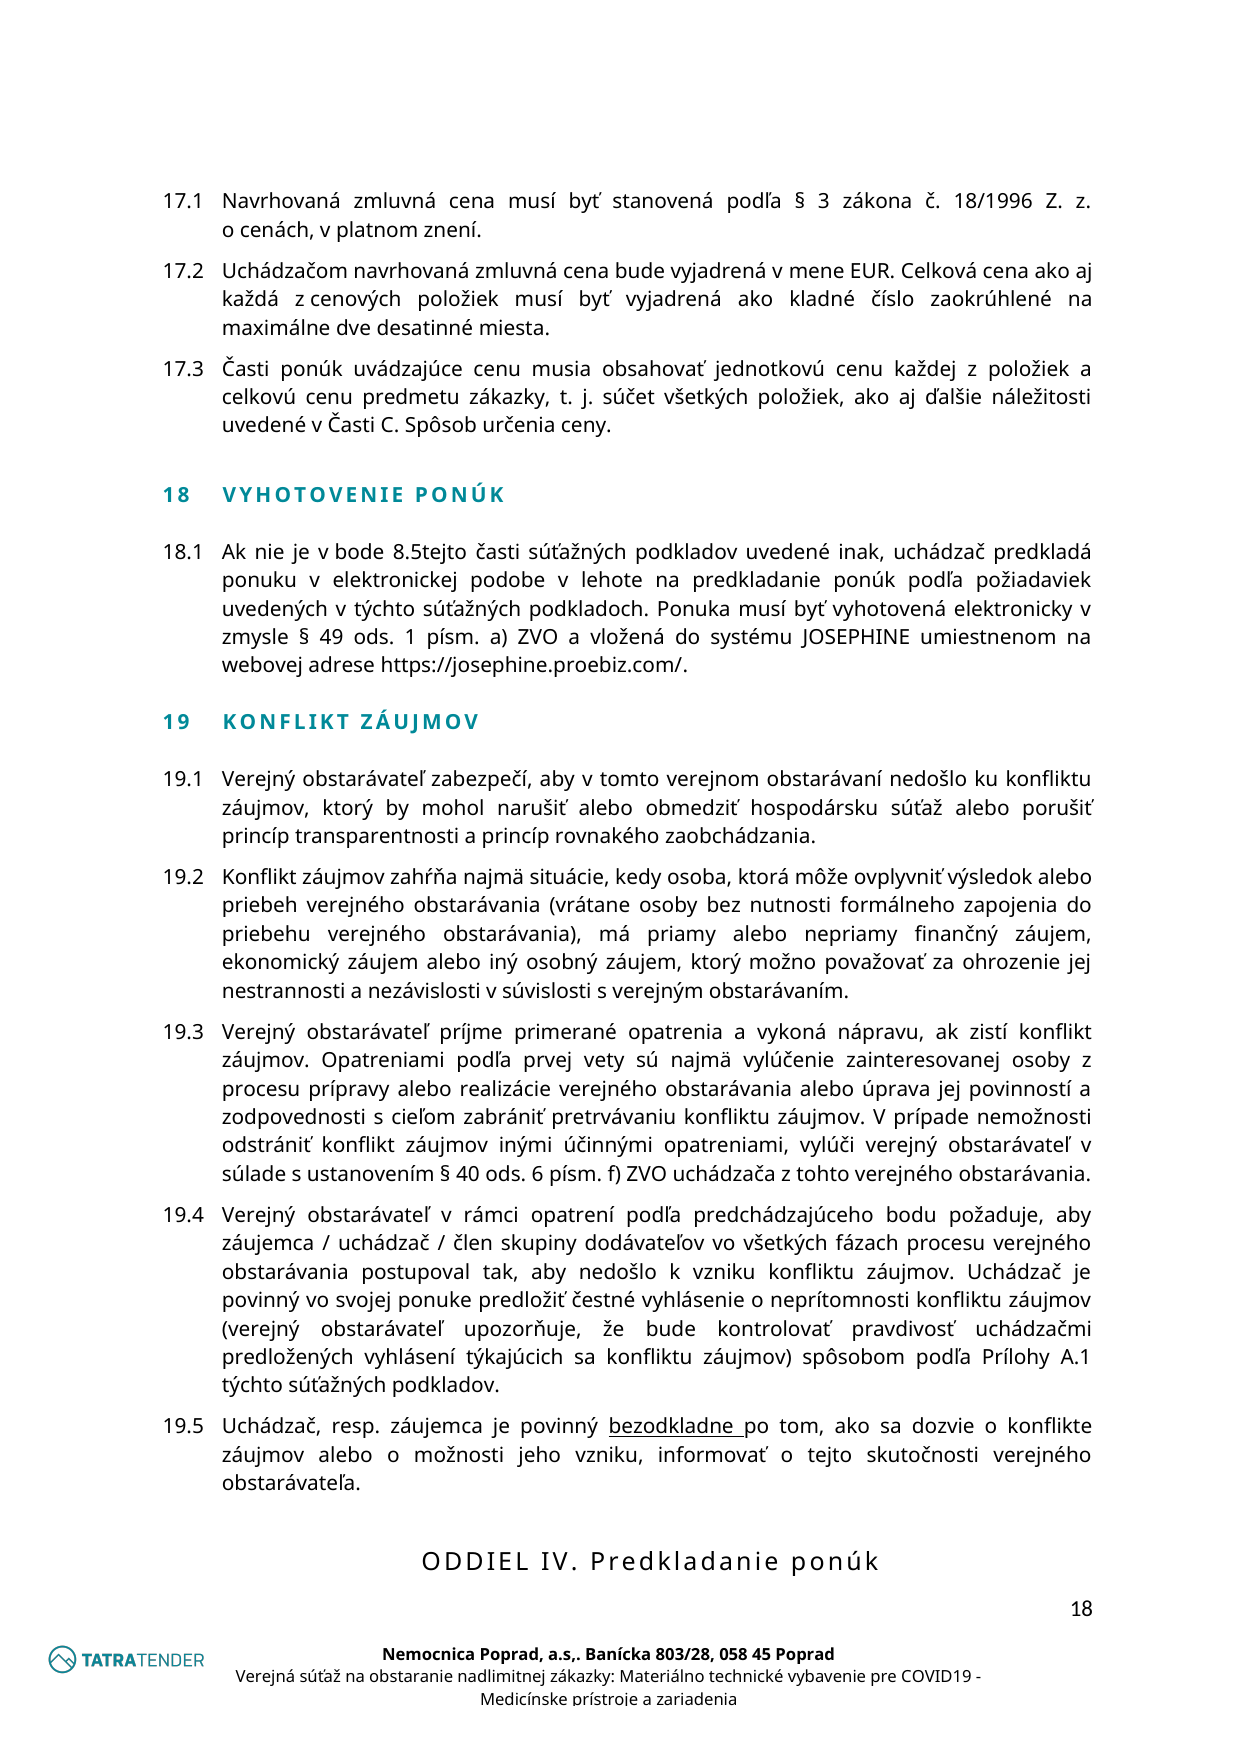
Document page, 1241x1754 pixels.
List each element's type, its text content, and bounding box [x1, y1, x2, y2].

subtitle Ak nie je v bode 8.5tejto časti súťažných podkladov uvedené inak, uchádzač predkladá ponuku v elektronickej podobe v lehote na predkladanie ponúk podľa požiadaviek uvedených v týchto súťažných podkladoch. Ponuka musí byť vyhotovená elektronicky v zmysle § 49 ods. 1 písm. a) ZVO a vložená do systému JOSEPHINE umiestnenom na webovej adrese https://josephine.proebiz.com/. [162, 537, 1093, 679]
subtitle Časti ponúk uvádzajúce cenu musia obsahovať jednotkovú cenu každej z položiek a celkovú cenu predmetu zákazky, t. j. súčet všetkých položiek, ako aj ďalšie náležitosti uvedené v Časti C. Spôsob určenia ceny. [162, 354, 1093, 439]
subtitle Verejný obstarávateľ zabezpečí, aby v tomto verejnom obstarávaní nedošlo ku konfliktu záujmov, ktorý by mohol narušiť alebo obmedziť hospodársku súťaž alebo porušiť princíp transparentnosti a princíp rovnakého zaobchádzania. [162, 764, 1093, 849]
picture [41, 1632, 217, 1685]
subtitle Uchádzač, resp. záujemca je povinný bezodkladne po tom, ako sa dozvie o konflikte záujmov alebo o možnosti jeho vzniku, informovať o tejto skutočnosti verejného obstarávateľa. [162, 1411, 1093, 1497]
text Konflikt záujmov [162, 707, 1093, 736]
subtitle Konflikt záujmov zahŕňa najmä situácie, kedy osoba, ktorá môže ovplyvniť výsledok alebo priebeh verejného obstarávania (vrátane osoby bez nutnosti formálneho zapojenia do priebehu verejného obstarávania), má priamy alebo nepriamy finančný záujem, ekonomický záujem alebo iný osobný záujem, ktorý možno považovať za ohrozenie jej nestrannosti a nezávislosti v súvislosti s verejným obstarávaním. [162, 862, 1093, 1004]
subtitle Verejný obstarávateľ v rámci opatrení podľa predchádzajúceho bodu požaduje, aby záujemca / uchádzač / člen skupiny dodávateľov vo všetkých fázach procesu verejného obstarávania postupoval tak, aby nedošlo k vzniku konfliktu záujmov. Uchádzač je povinný vo svojej ponuke predložiť čestné vyhlásenie o neprítomnosti konfliktu záujmov (verejný obstarávateľ upozorňuje, že bude kontrolovať pravdivosť uchádzačmi predložených vyhlásení týkajúcich sa konfliktu záujmov) spôsobom podľa Prílohy A.1 týchto súťažných podkladov. [162, 1200, 1093, 1399]
text ODDIEL IV. Predkladanie ponúk [162, 1543, 1093, 1577]
subtitle Uchádzačom navrhovaná zmluvná cena bude vyjadrená v mene EUR. Celková cena ako aj každá z cenových položiek musí byť vyjadrená ako kladné číslo zaokrúhlené na maximálne dve desatinné miesta. [162, 256, 1093, 341]
text Vyhotovenie ponúk [162, 480, 1093, 508]
subtitle Navrhovaná zmluvná cena musí byť stanovená podľa § 3 zákona č. 18/1996 Z. z. o cenách, v platnom znení. [162, 186, 1093, 243]
subtitle Verejný obstarávateľ príjme primerané opatrenia a vykoná nápravu, ak zistí konflikt záujmov. Opatreniami podľa prvej vety sú najmä vylúčenie zainteresovanej osoby z procesu prípravy alebo realizácie verejného obstarávania alebo úprava jej povinností a zodpovednosti s cieľom zabrániť pretrvávaniu konfliktu záujmov. V prípade nemožnosti odstrániť konflikt záujmov inými účinnými opatreniami, vylúči verejný obstarávateľ v súlade s ustanovením § 40 ods. 6 písm. f) ZVO uchádzača z tohto verejného obstarávania. [162, 1017, 1093, 1187]
